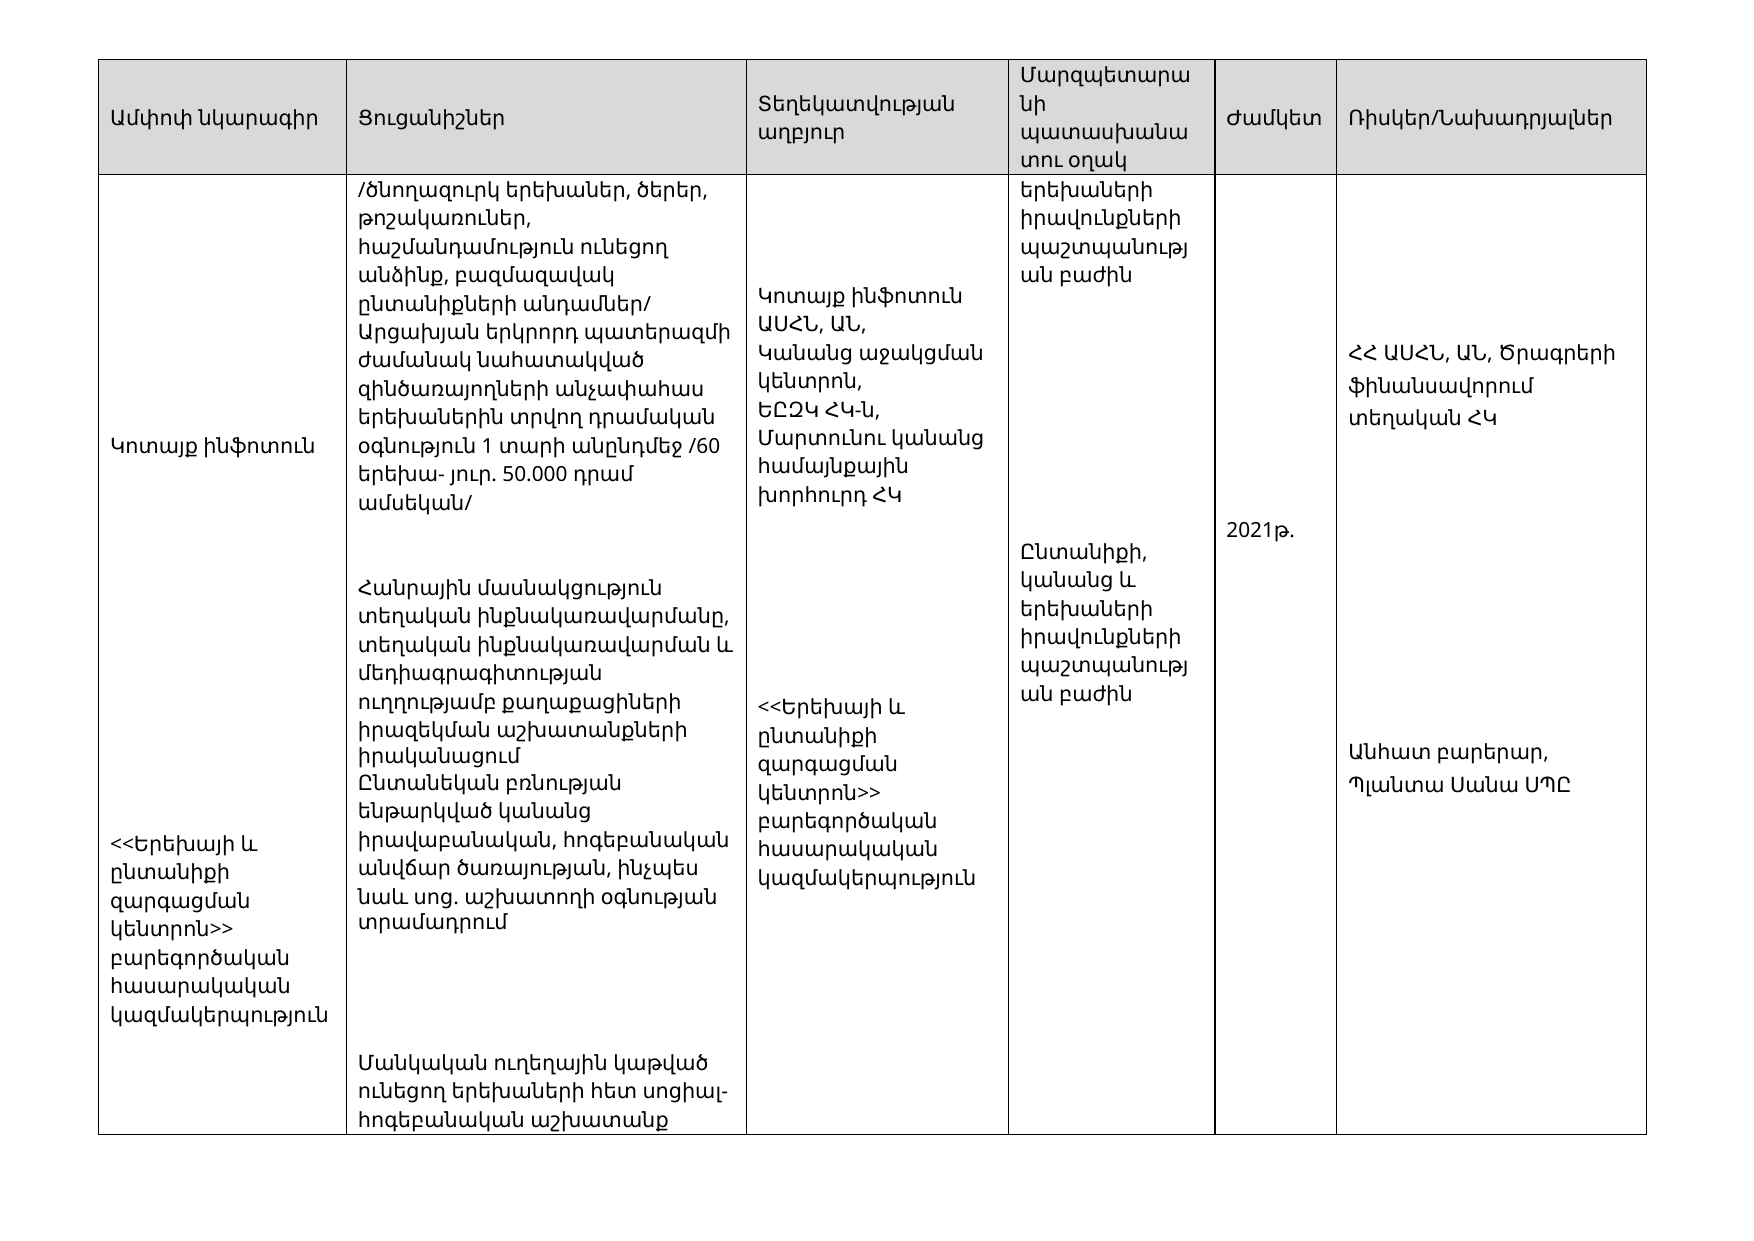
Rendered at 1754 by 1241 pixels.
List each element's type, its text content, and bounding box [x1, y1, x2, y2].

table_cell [1337, 175, 1646, 1133]
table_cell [347, 175, 746, 1133]
table_header Մարզպետարանի պատասխանատու օղակ [1009, 60, 1214, 174]
table_header Ցուցանիշներ [347, 60, 746, 174]
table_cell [1009, 175, 1214, 1133]
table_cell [1216, 175, 1336, 1133]
table_header Ժամկետ [1216, 60, 1336, 174]
table_header Ամփոփ նկարագիր [99, 60, 346, 174]
table_header Ռիսկեր/Նախադրյալներ [1337, 60, 1646, 174]
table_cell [747, 175, 1008, 1133]
table_header Տեղեկատվության աղբյուր [747, 60, 1008, 174]
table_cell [99, 175, 346, 1133]
